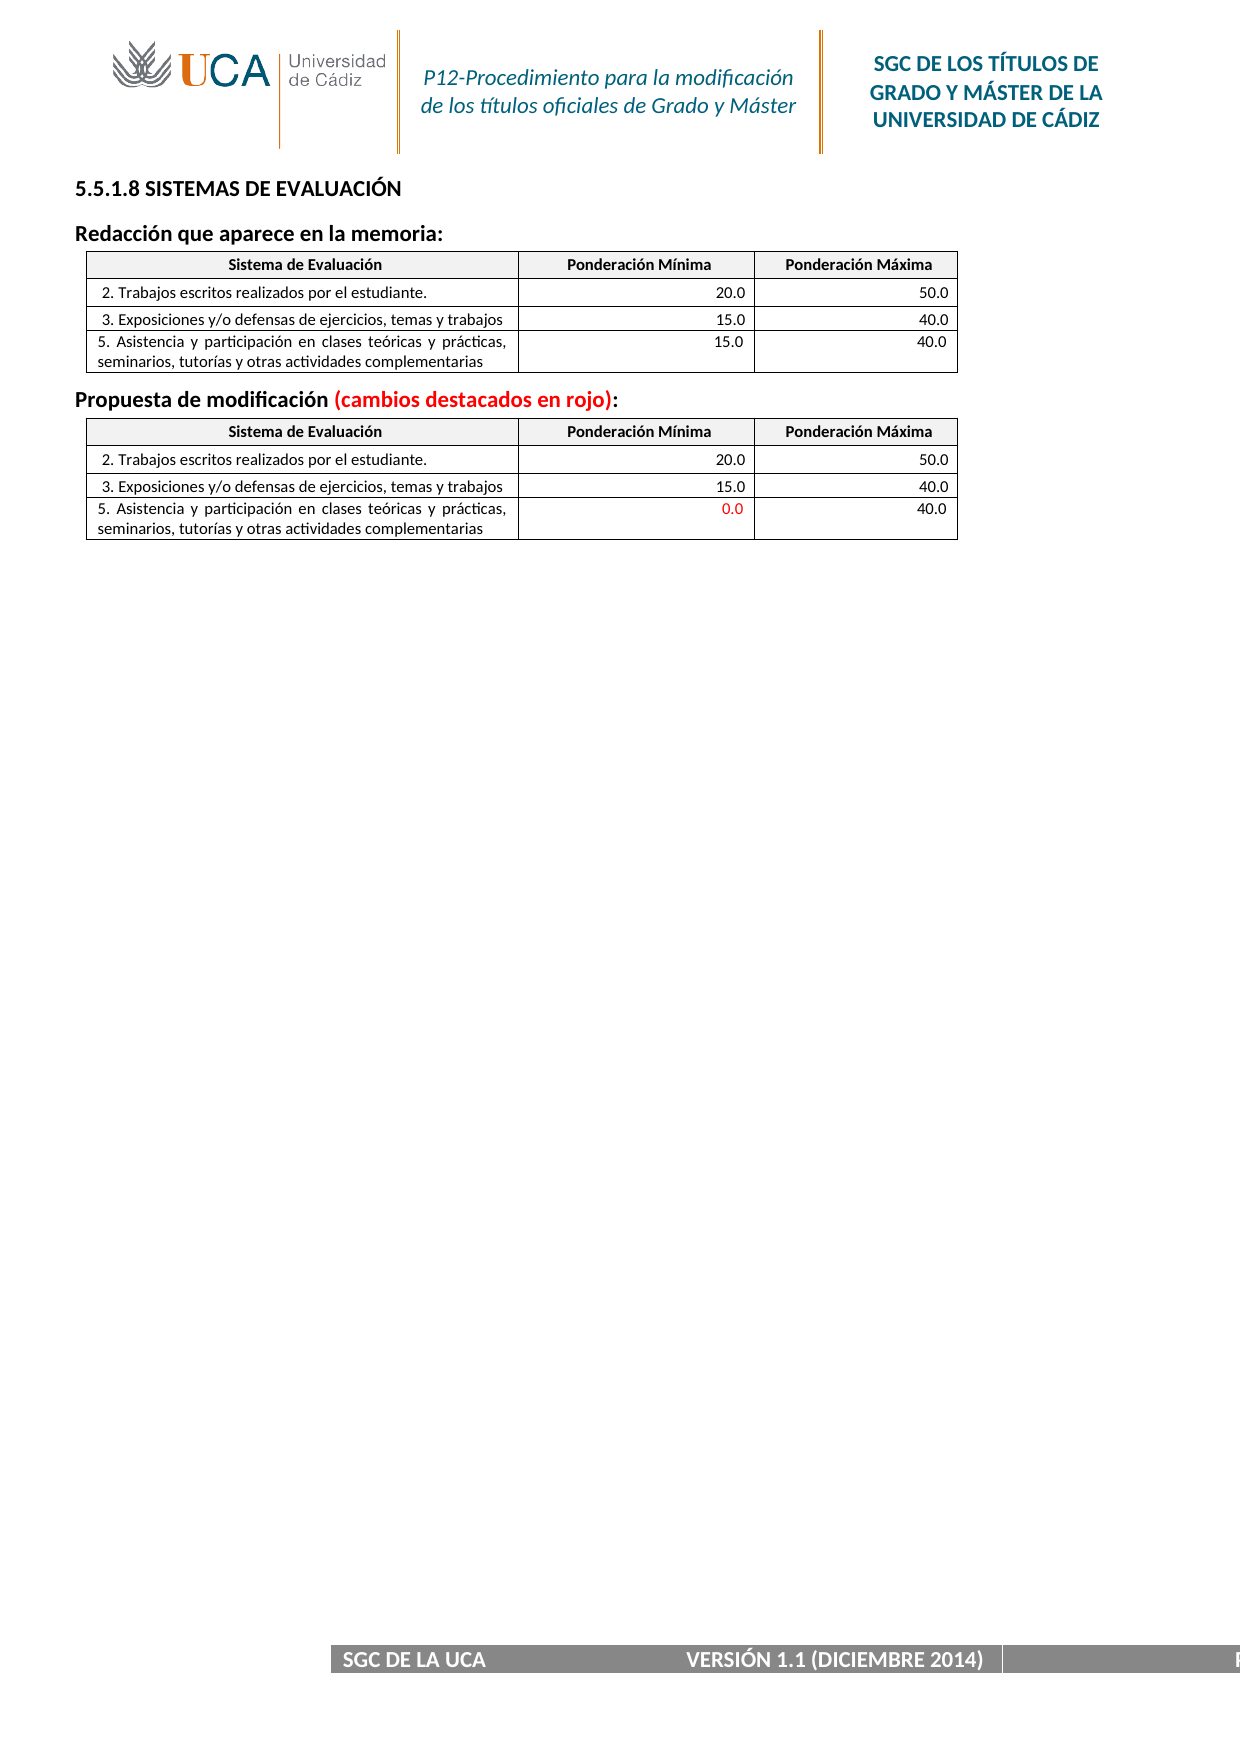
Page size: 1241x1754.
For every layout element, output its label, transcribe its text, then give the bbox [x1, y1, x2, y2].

table_cell 5. Asistencia y participación en clases teóricas y prácticas, seminarios, tutorías y otras actividades complementarias [87, 331, 518, 372]
table_cell 50.0 [755, 279, 957, 306]
table_header Sistema de Evaluación [87, 252, 518, 278]
table_cell 2. Trabajos escritos realizados por el estudiante. [87, 279, 518, 306]
table_cell 2. Trabajos escritos realizados por el estudiante. [87, 446, 518, 472]
table_header Ponderación Mínima [519, 419, 754, 445]
table_cell 3. Exposiciones y/o defensas de ejercicios, temas y trabajos [87, 474, 518, 497]
table_cell 15.0 [519, 474, 754, 497]
text 5.5.1.8 SISTEMAS DE EVALUACIÓN [75, 174, 1165, 202]
table_cell 0.0 [519, 498, 754, 539]
table_cell 50.0 [755, 446, 957, 472]
text Propuesta de modificación (cambios destacados en rojo): [75, 386, 1165, 413]
table_cell 20.0 [519, 446, 754, 472]
table_cell 3. Exposiciones y/o defensas de ejercicios, temas y trabajos [87, 307, 518, 330]
table_cell 20.0 [519, 279, 754, 306]
table_cell 40.0 [755, 331, 957, 372]
table_cell 40.0 [755, 307, 957, 330]
table_cell 5. Asistencia y participación en clases teóricas y prácticas, seminarios, tutorías y otras actividades complementarias [87, 498, 518, 539]
picture [110, 35, 391, 154]
table_cell 40.0 [755, 474, 957, 497]
table_header Ponderación Mínima [519, 252, 754, 278]
text Redacción que aparece en la memoria: [75, 219, 1165, 247]
table_header Ponderación Máxima [755, 419, 957, 445]
table_cell 40.0 [755, 498, 957, 539]
table_cell 15.0 [519, 307, 754, 330]
table_header Sistema de Evaluación [87, 419, 518, 445]
table_cell 15.0 [519, 331, 754, 372]
table_header Ponderación Máxima [755, 252, 957, 278]
